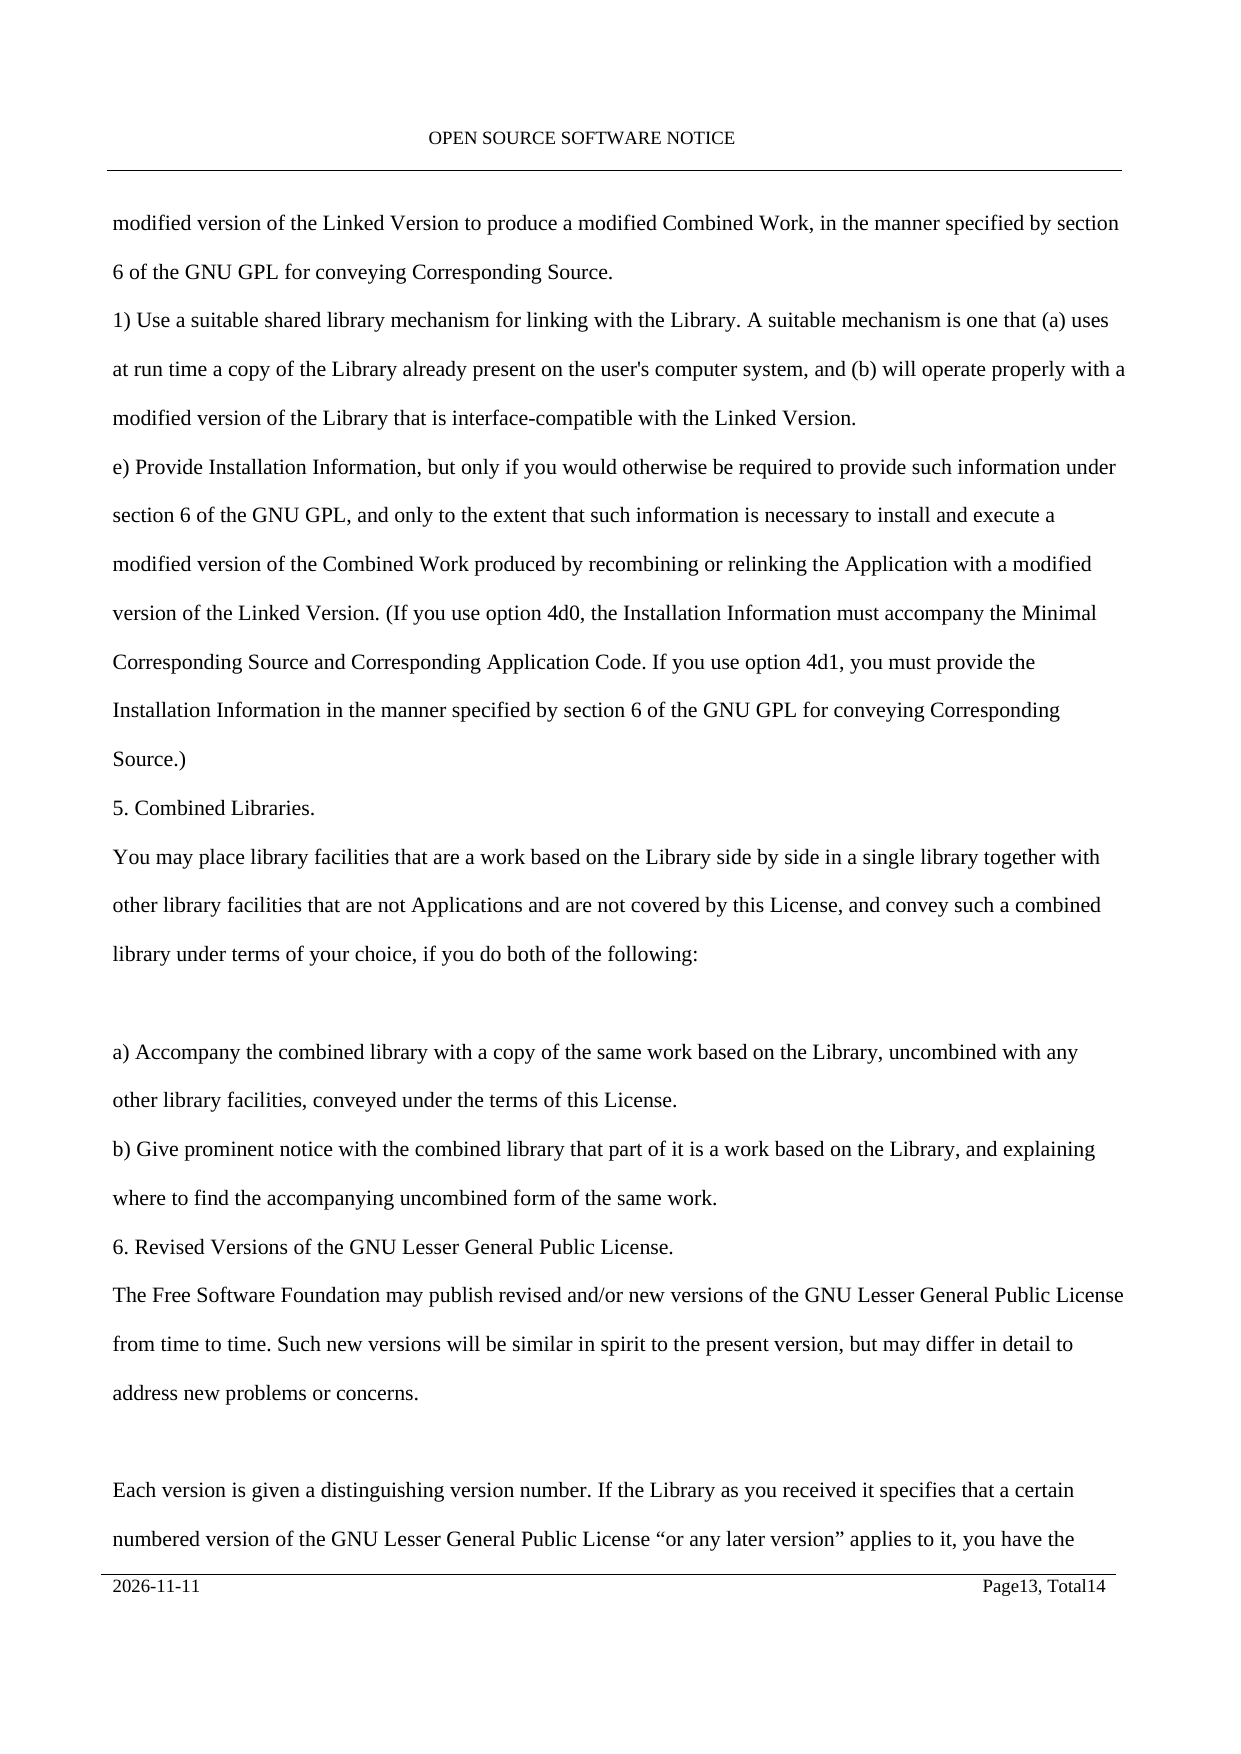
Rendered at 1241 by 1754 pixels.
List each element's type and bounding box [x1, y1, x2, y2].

text [112, 206, 1128, 1555]
